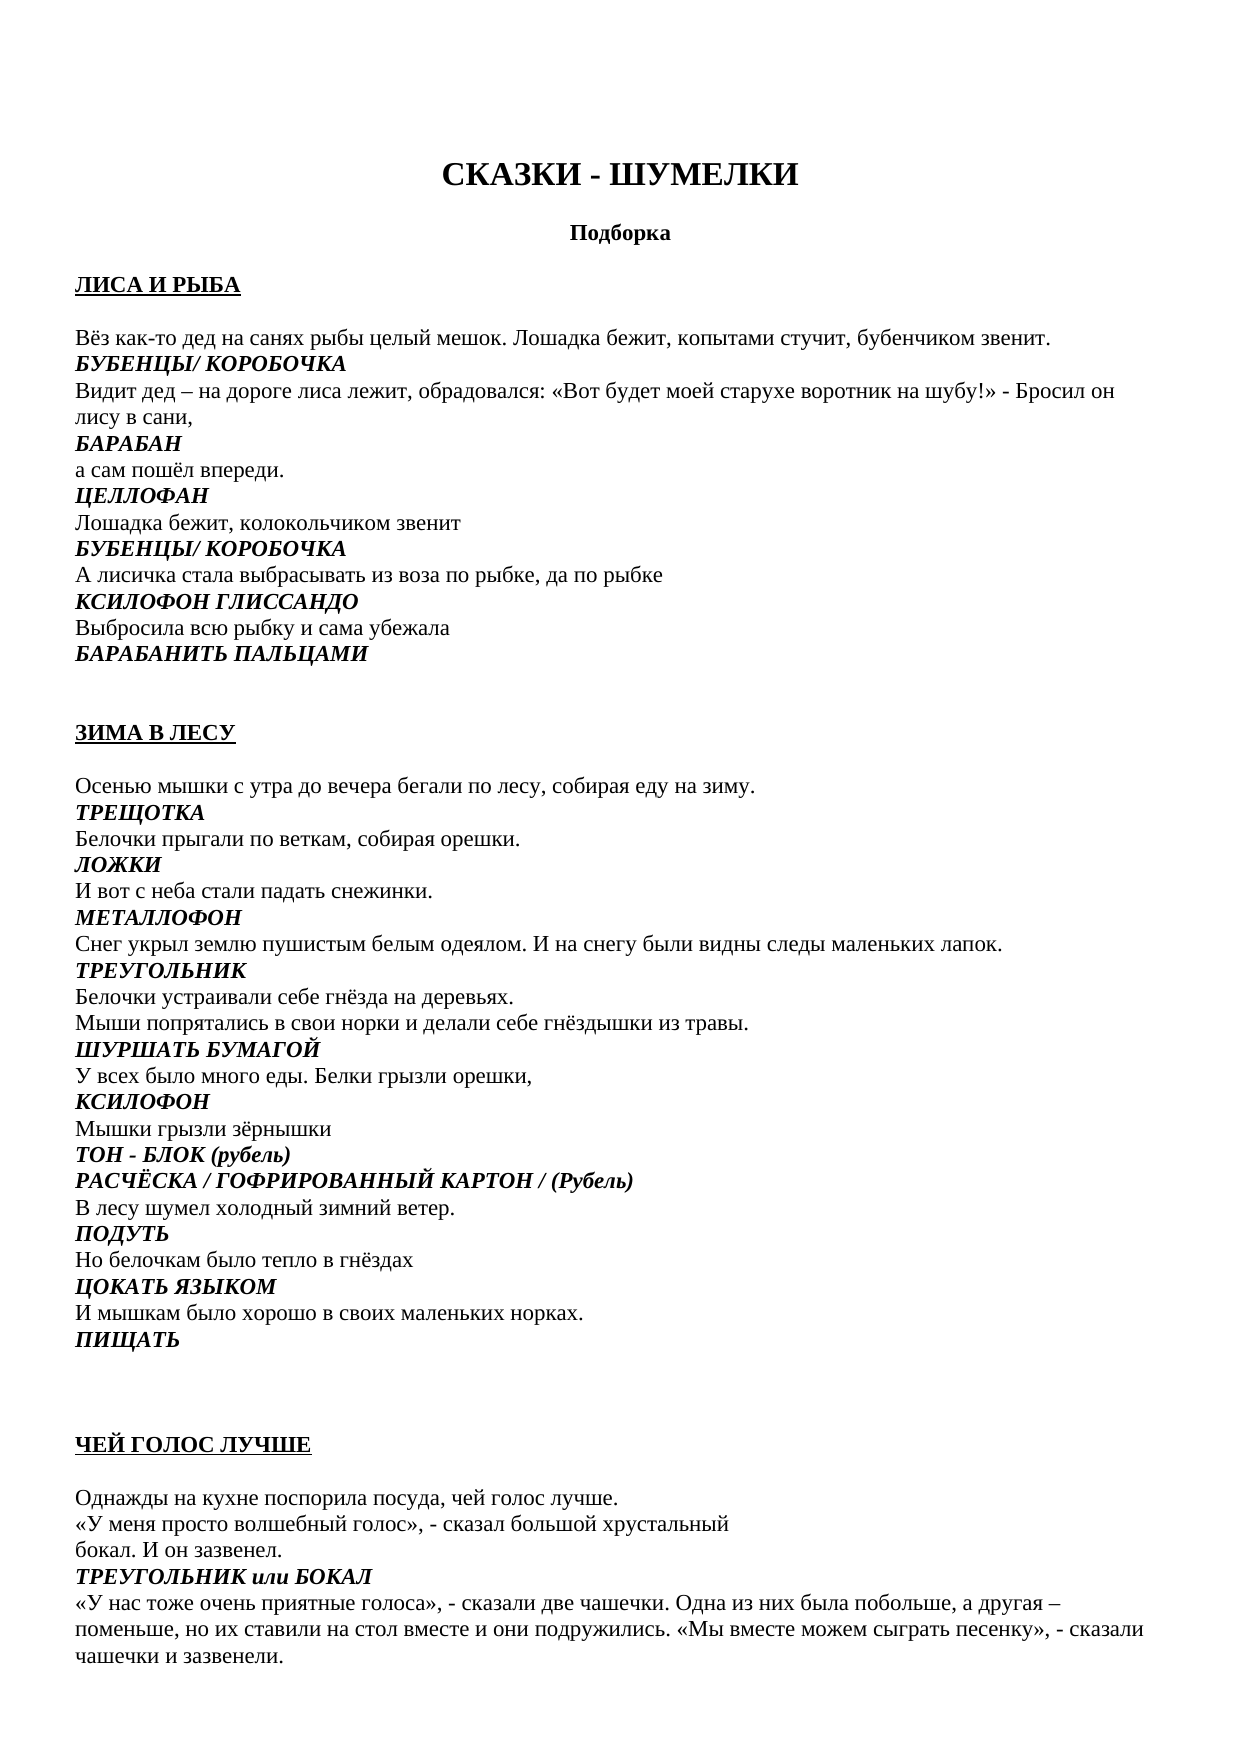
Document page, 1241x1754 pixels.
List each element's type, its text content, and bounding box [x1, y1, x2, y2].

text СКАЗКИ - ШУМЕЛКИ [75, 154, 1165, 192]
text Вёз как-то дед на санях рыбы целый мешок. Лошадка бежит, копытами стучит, бубенчиком звенит. БУБЕНЦЫ/ КОРОБОЧКА Видит дед – на дороге лиса лежит, обрадовался: «Вот будет моей старухе воротник на шубу!» - Бросил он лису в сани, БАРАБАН а сам пошёл впереди. ЦЕЛЛОФАН Лошадка бежит, колокольчиком звенит БУБЕНЦЫ/ КОРОБОЧКА А лисичка стала выбрасывать из воза по рыбке, да по рыбке КСИЛОФОН ГЛИССАНДО Выбросила всю рыбку и сама убежала БАРАБАНИТЬ ПАЛЬЦАМИ [75, 298, 1165, 667]
text «У меня просто волшебный голос», - сказал большой хрустальный [75, 1510, 1165, 1536]
text ЗИМА В ЛЕСУ [75, 719, 1165, 746]
text Однажды на кухне поспорила посуда, чей голос лучше. [75, 1484, 1165, 1510]
text ТРЕУГОЛЬНИК или БОКАЛ [75, 1563, 1165, 1589]
text Осенью мышки с утра до вечера бегали по лесу, собирая еду на зиму. ТРЕЩОТКА Белочки прыгали по веткам, собирая орешки. ЛОЖКИ И вот с неба стали падать снежинки. МЕТАЛЛОФОН Снег укрыл землю пушистым белым одеялом. И на снегу были видны следы маленьких лапок. ТРЕУГОЛЬНИК Белочки устраивали себе гнёзда на деревьях. Мыши попрятались в свои норки и делали себе гнёздышки из травы. ШУРШАТЬ БУМАГОЙ У всех было много еды. Белки грызли орешки, КСИЛОФОН Мышки грызли зёрнышки ТОН - БЛОК (рубель) РАСЧЁСКА / ГОФРИРОВАННЫЙ КАРТОН / (Рубель) В лесу шумел холодный зимний ветер. ПОДУТЬ Но белочкам было тепло в гнёздах ЦОКАТЬ ЯЗЫКОМ И мышкам было хорошо в своих маленьких норках. ПИЩАТЬ [75, 746, 1165, 1352]
text бокал. И он зазвенел. [75, 1536, 1165, 1563]
text Подборка [75, 219, 1165, 245]
text ЧЕЙ ГОЛОС ЛУЧШЕ [75, 1431, 1165, 1457]
text ЛИСА И РЫБА [75, 271, 1165, 298]
text «У нас тоже очень приятные голоса», - сказали две чашечки. Одна из них была побольше, а другая – поменьше, но их ставили на стол вместе и они подружились. «Мы вместе можем сыграть песенку», - сказали чашечки и зазвенели. [75, 1589, 1165, 1668]
